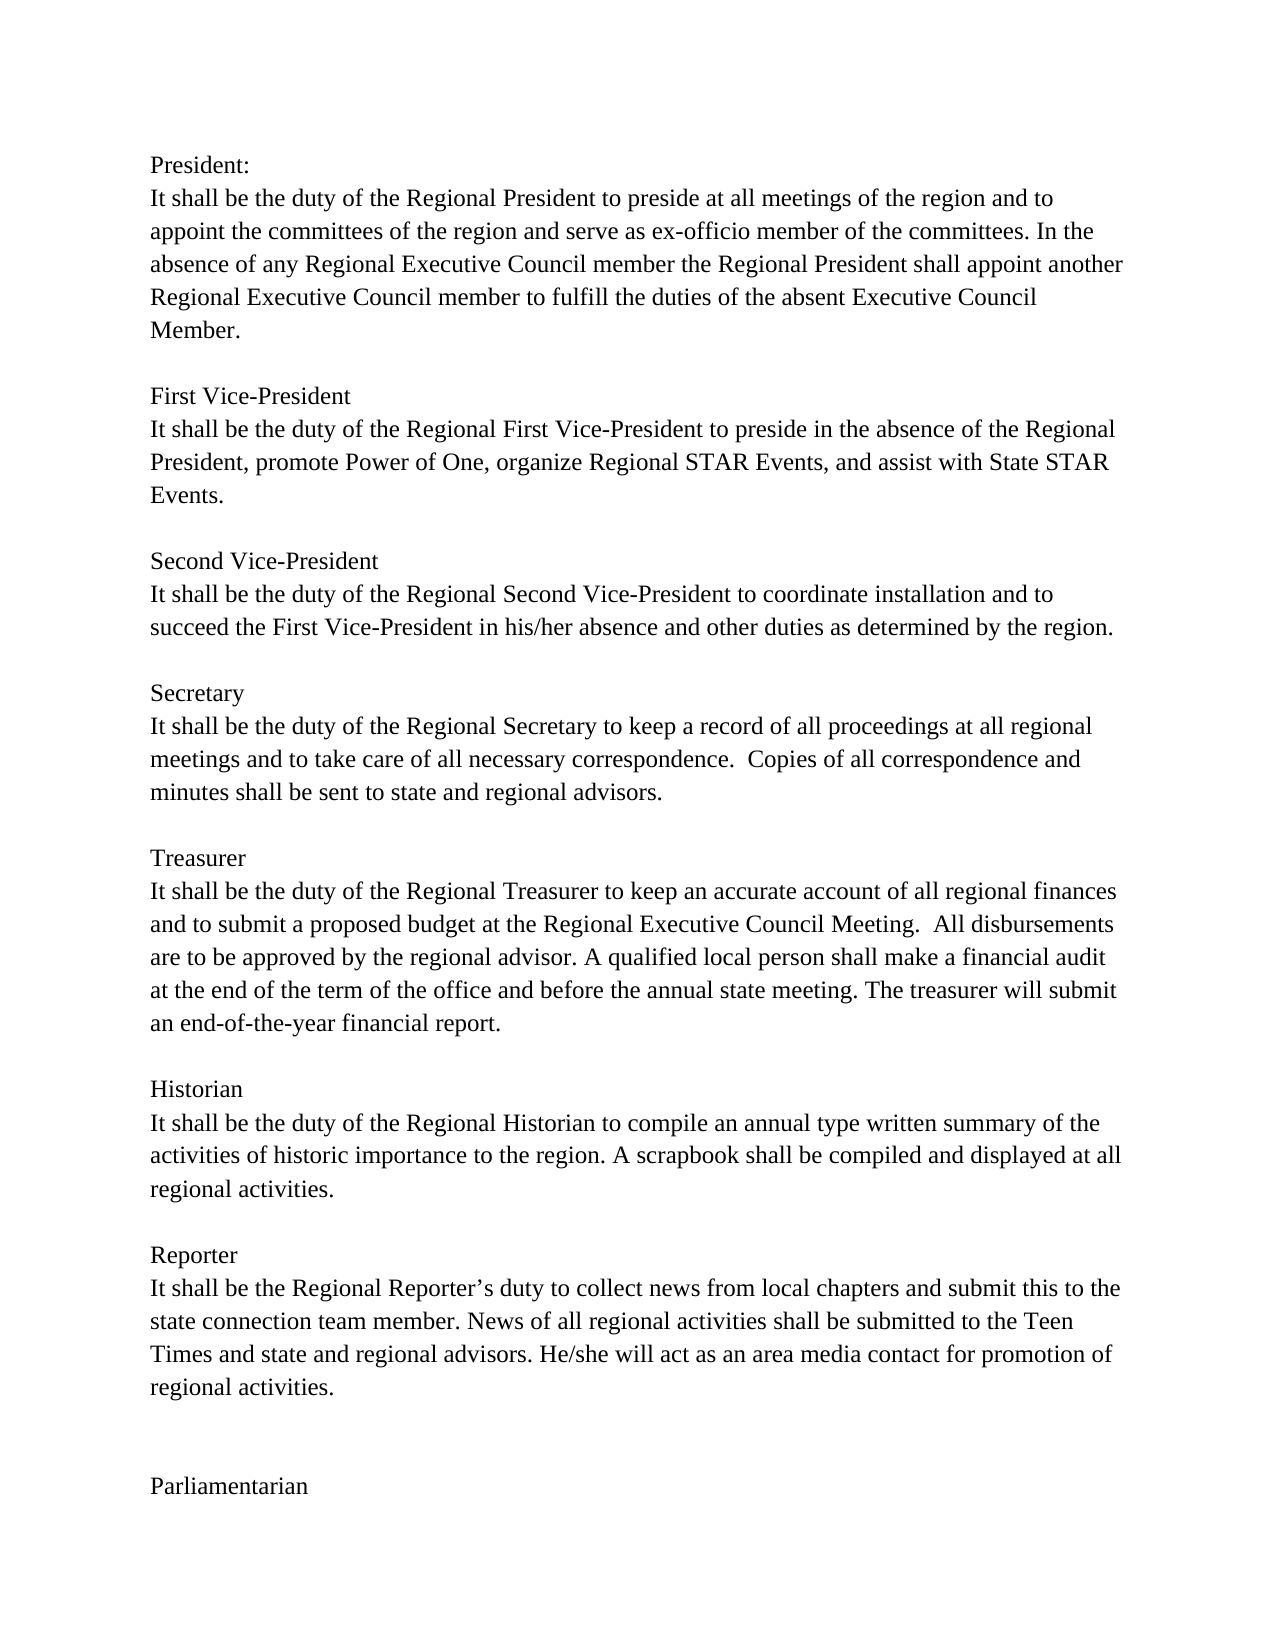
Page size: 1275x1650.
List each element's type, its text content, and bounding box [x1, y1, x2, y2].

list It shall be the duty of the Regional Historian to compile an annual type written summary of the activities of historic importance to the region. A scrapbook shall be compiled and displayed at all regional activities. [150, 1108, 1125, 1202]
list Secretary [150, 678, 1125, 707]
list It shall be the duty of the Regional First Vice-President to preside in the absence of the Regional President, promote Power of One, organize Regional STAR Events, and assist with State STAR Events. [150, 414, 1125, 509]
list It shall be the duty of the Regional President to preside at all meetings of the region and to appoint the committees of the region and serve as ex-officio member of the committees. In the absence of any Regional Executive Council member the Regional President shall appoint another Regional Executive Council member to fulfill the duties of the absent Executive Council Member. [150, 183, 1125, 344]
list First Vice-President [150, 381, 1125, 410]
list Second Vice-President [150, 546, 1125, 575]
list President: [150, 150, 1125, 179]
list Parliamentarian [150, 1471, 1125, 1499]
list Treasurer [150, 843, 1125, 872]
list It shall be the Regional Reporter’s duty to collect news from local chapters and submit this to the state connection team member. News of all regional activities shall be submitted to the Teen Times and state and regional advisors. He/she will act as an area media contact for promotion of regional activities. [150, 1273, 1125, 1401]
list It shall be the duty of the Regional Second Vice-President to coordinate installation and to succeed the First Vice-President in his/her absence and other duties as determined by the region. [150, 579, 1125, 641]
list Reporter [150, 1240, 1125, 1268]
list It shall be the duty of the Regional Treasurer to keep an accurate account of all regional finances and to submit a proposed budget at the Regional Executive Council Meeting. All disbursements are to be approved by the regional advisor. A qualified local person shall make a financial audit at the end of the term of the office and before the annual state meeting. The treasurer will submit an end-of-the-year financial report. [150, 876, 1125, 1037]
list It shall be the duty of the Regional Secretary to keep a record of all proceedings at all regional meetings and to take care of all necessary correspondence. Copies of all correspondence and minutes shall be sent to state and regional advisors. [150, 711, 1125, 806]
list Historian [150, 1074, 1125, 1103]
